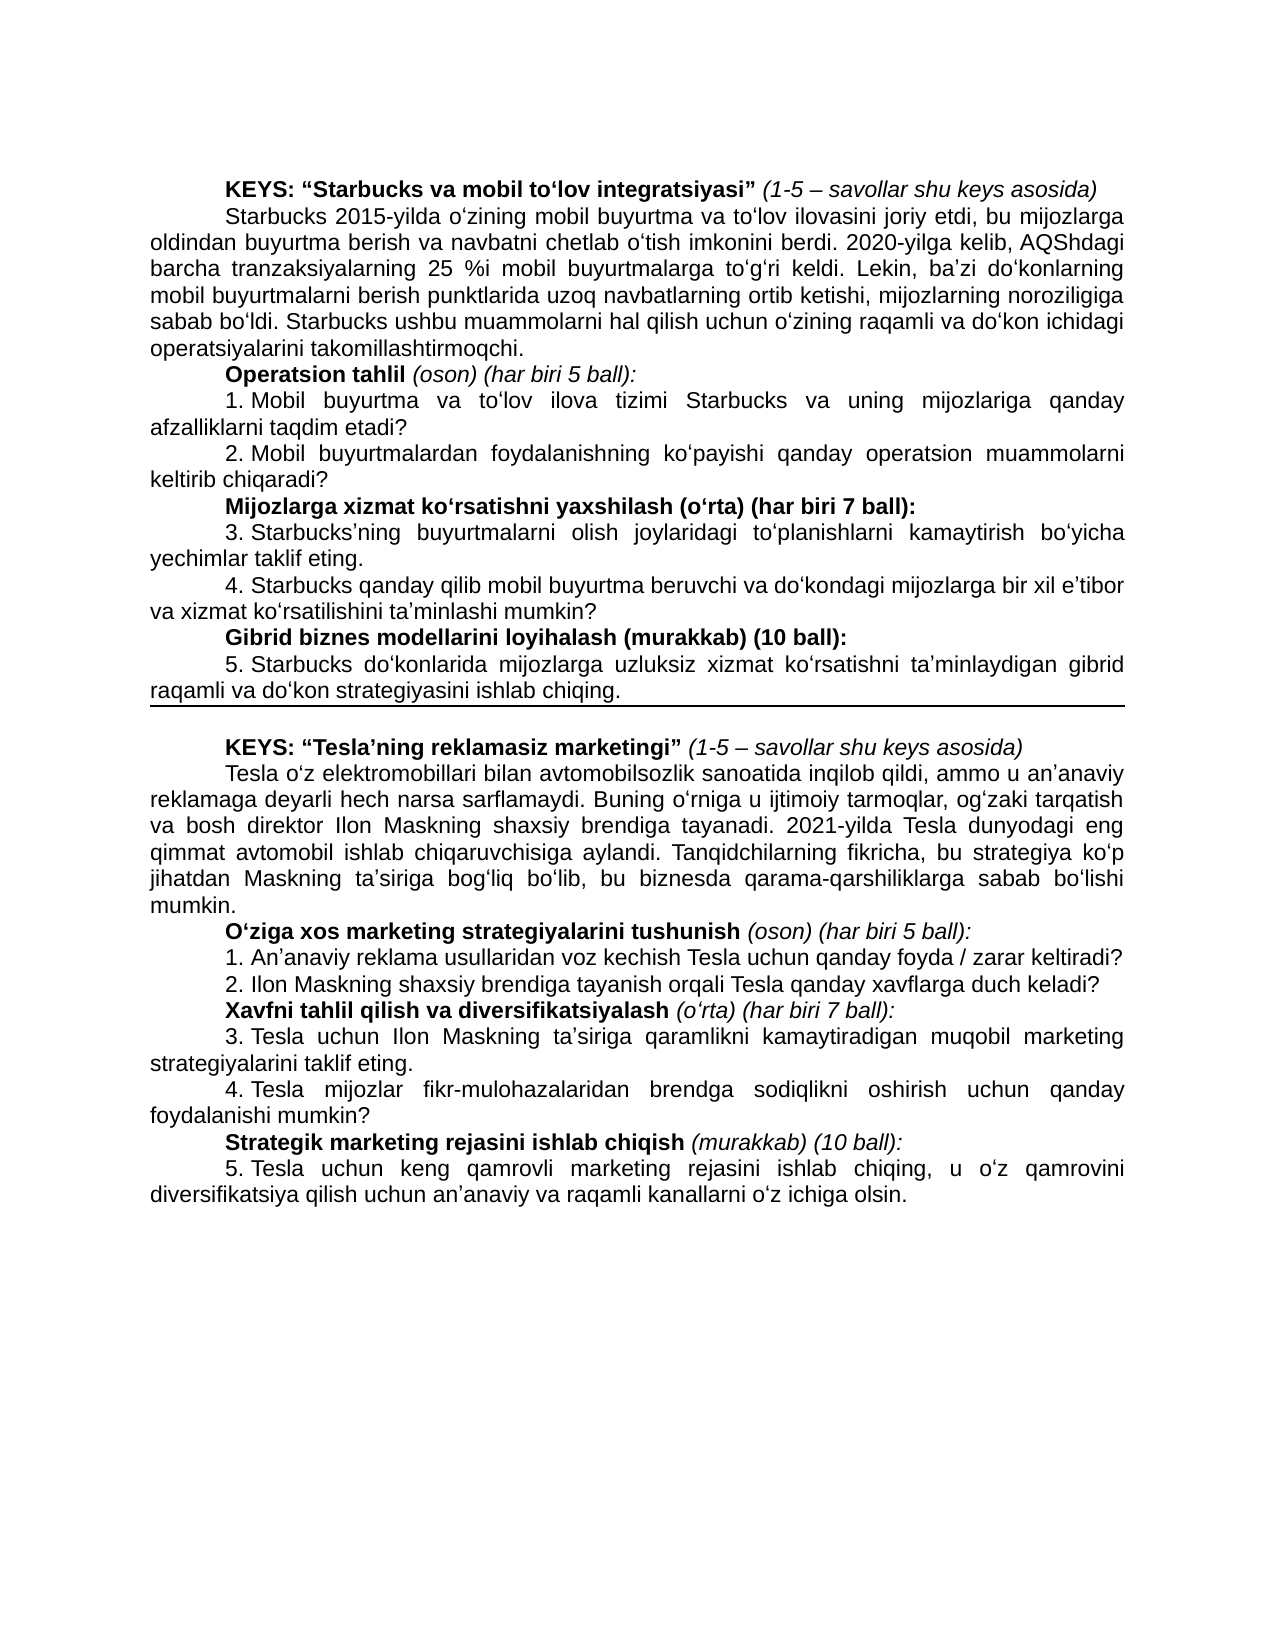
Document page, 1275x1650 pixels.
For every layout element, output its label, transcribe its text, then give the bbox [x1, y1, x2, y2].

text 2. Ilon Maskning shaxsiy brendiga tayanish orqali Tesla qanday xavflarga duch keladi? [150, 971, 1125, 997]
text Gibrid biznes modellarini loyihalash (murakkab) (10 ball): [150, 624, 1125, 651]
text Strategik marketing rejasini ishlab chiqish (murakkab) (10 ball): [150, 1129, 1125, 1155]
text Mijozlarga xizmat koʻrsatishni yaxshilash (oʻrta) (har biri 7 ball): [150, 493, 1125, 519]
text 4. Tesla mijozlar fikr-mulohazalaridan brendga sodiqlikni oshirish uchun qanday foydalanishi mumkin? [150, 1076, 1125, 1129]
text 5. Starbucks doʻkonlarida mijozlarga uzluksiz xizmat koʻrsatishni taʼminlaydigan gibrid raqamli va doʻkon strategiyasini ishlab chiqing. [150, 651, 1125, 705]
text KEYS: “Teslaʼning reklamasiz marketingi” (1-5 – savollar shu keys asosida) [150, 733, 1125, 760]
text Xavfni tahlil qilish va diversifikatsiyalash (oʻrta) (har biri 7 ball): [150, 997, 1125, 1023]
text Oʻziga xos marketing strategiyalarini tushunish (oson) (har biri 5 ball): [150, 918, 1125, 944]
text 4. Starbucks qanday qilib mobil buyurtma beruvchi va doʻkondagi mijozlarga bir xil eʼtibor va xizmat koʻrsatilishini taʼminlashi mumkin? [150, 572, 1125, 624]
text 2. Mobil buyurtmalardan foydalanishning koʻpayishi qanday operatsion muammolarni keltirib chiqaradi? [150, 440, 1125, 493]
text Starbucks 2015-yilda oʻzining mobil buyurtma va toʻlov ilovasini joriy etdi, bu mijozlarga oldindan buyurtma berish va navbatni chetlab oʻtish imkonini berdi. 2020-yilga kelib, AQShdagi barcha tranzaksiyalarning 25 %i mobil buyurtmalarga toʻgʻri keldi. Lekin, baʼzi doʻkonlarning mobil buyurtmalarni berish punktlarida uzoq navbatlarning ortib ketishi, mijozlarning noroziligiga sabab boʻldi. Starbucks ushbu muammolarni hal qilish uchun oʻzining raqamli va doʻkon ichidagi operatsiyalarini takomillashtirmoqchi. [150, 203, 1125, 361]
text 3. Tesla uchun Ilon Maskning taʼsiriga qaramlikni kamaytiradigan muqobil marketing strategiyalarini taklif eting. [150, 1023, 1125, 1076]
text 1. Anʼanaviy reklama usullaridan voz kechish Tesla uchun qanday foyda / zarar keltiradi? [150, 944, 1125, 971]
text Tesla o‘z elektromobillari bilan avtomobilsozlik sanoatida inqilob qildi, ammo u anʼanaviy reklamaga deyarli hech narsa sarflamaydi. Buning oʻrniga u ijtimoiy tarmoqlar, ogʻzaki tarqatish va bosh direktor Ilon Maskning shaxsiy brendiga tayanadi. 2021-yilda Tesla dunyodagi eng qimmat avtomobil ishlab chiqaruvchisiga aylandi. Tanqidchilarning fikricha, bu strategiya koʻp jihatdan Maskning taʼsiriga bogʻliq boʻlib, bu biznesda qarama-qarshiliklarga sabab boʻlishi mumkin. [150, 760, 1125, 918]
text KEYS: “Starbucks va mobil toʻlov integratsiyasi” (1-5 – savollar shu keys asosida) [150, 176, 1125, 203]
text 1. Mobil buyurtma va toʻlov ilova tizimi Starbucks va uning mijozlariga qanday afzalliklarni taqdim etadi? [150, 387, 1125, 440]
text Operatsion tahlil (oson) (har biri 5 ball): [150, 361, 1125, 387]
text 5. Tesla uchun keng qamrovli marketing rejasini ishlab chiqing, u oʻz qamrovini diversifikatsiya qilish uchun anʼanaviy va raqamli kanallarni oʻz ichiga olsin. [150, 1155, 1125, 1208]
text 3. Starbucksʼning buyurtmalarni olish joylaridagi toʻplanishlarni kamaytirish boʻyicha yechimlar taklif eting. [150, 519, 1125, 572]
